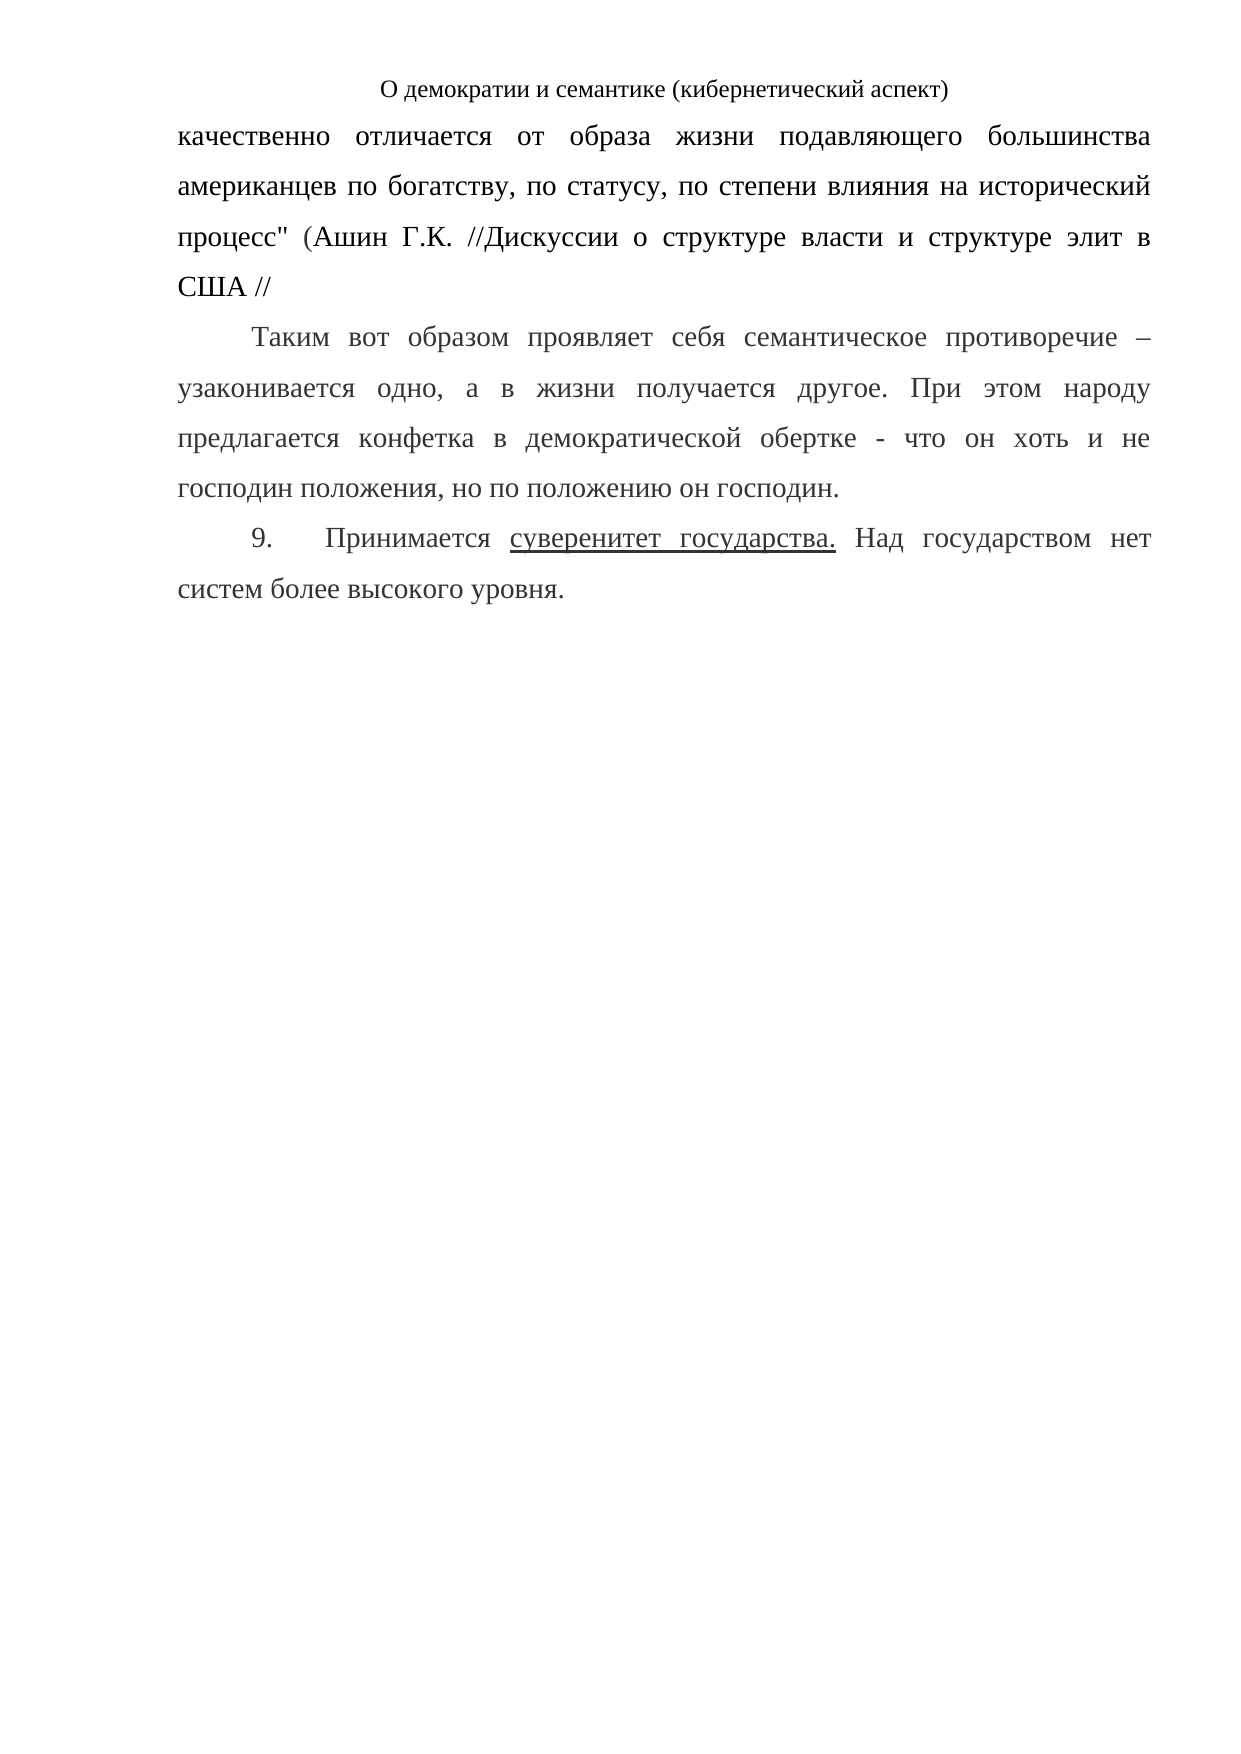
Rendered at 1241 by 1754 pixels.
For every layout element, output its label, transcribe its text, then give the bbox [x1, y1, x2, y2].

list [177, 118, 1152, 303]
text Таким вот образом проявляет себя семантическое противоречие – узаконивается одно, а в жизни получается другое. При этом народу предлагается конфетка в демократической обертке - что он хоть и не господин положения, но по положению он господин. [177, 319, 1152, 504]
list Принимается суверенитет государства. Над государством нет систем более высокого уровня. [177, 521, 1152, 604]
